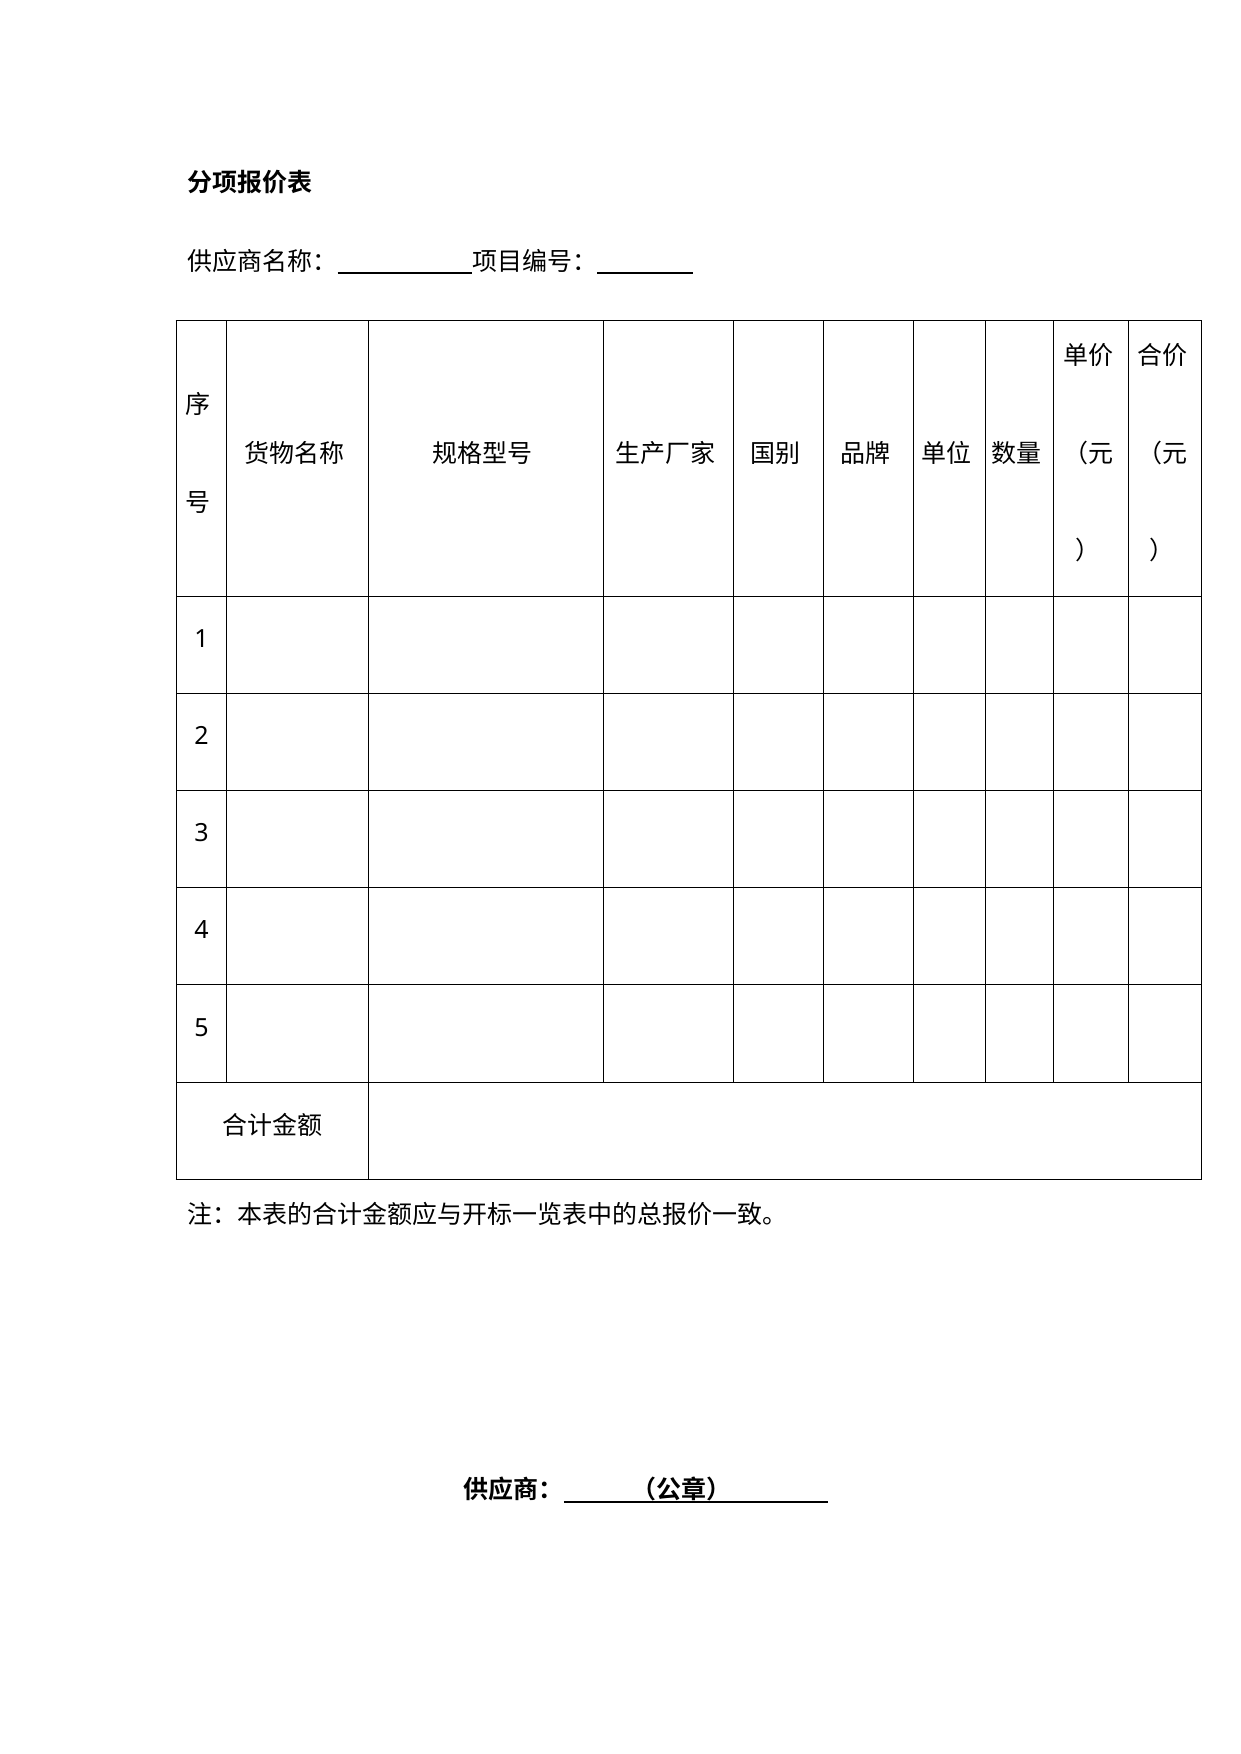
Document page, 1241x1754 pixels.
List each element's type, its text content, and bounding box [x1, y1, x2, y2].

table_cell [369, 1083, 1201, 1179]
table_cell [824, 791, 913, 887]
table_cell [734, 791, 823, 887]
table_cell [1129, 985, 1201, 1082]
table_cell [1054, 694, 1128, 790]
table_cell [1054, 985, 1128, 1082]
table_cell [824, 985, 913, 1082]
table_cell [914, 791, 985, 887]
table_cell 1 [177, 597, 226, 693]
table_cell [1054, 597, 1128, 693]
table_cell [734, 597, 823, 693]
table_cell [369, 985, 603, 1082]
table_cell [227, 597, 368, 693]
table_cell 2 [177, 694, 226, 790]
text 注：本表的合计金额应与开标一览表中的总报价一致。 [187, 1180, 1053, 1245]
table_header 单价（元） [1054, 321, 1128, 596]
table_header 品牌 [824, 321, 913, 596]
table_cell 4 [177, 888, 226, 984]
table_cell [914, 597, 985, 693]
table_cell 合计金额 [177, 1083, 368, 1179]
table_cell [227, 888, 368, 984]
table_cell [604, 791, 733, 887]
table_header 合价（元） [1129, 321, 1201, 596]
table_cell [1129, 888, 1201, 984]
table_header 规格型号 [369, 321, 603, 596]
table_cell [369, 694, 603, 790]
table_header 序号 [177, 321, 226, 596]
table_cell [1054, 888, 1128, 984]
table_cell [1129, 791, 1201, 887]
table_cell [824, 888, 913, 984]
table_cell [986, 597, 1053, 693]
table_cell [734, 888, 823, 984]
table_cell [824, 597, 913, 693]
table_cell [604, 597, 733, 693]
table_cell [369, 791, 603, 887]
table_header 国别 [734, 321, 823, 596]
table_cell [227, 791, 368, 887]
table_cell [227, 694, 368, 790]
table_cell [734, 694, 823, 790]
text 供应商： （公章） [187, 1455, 1069, 1520]
table_cell [824, 694, 913, 790]
table_cell [986, 985, 1053, 1082]
table_cell [369, 597, 603, 693]
table_cell [734, 985, 823, 1082]
table_cell [369, 888, 603, 984]
table_cell [986, 888, 1053, 984]
table_cell [1129, 597, 1201, 693]
table_header 生产厂家 [604, 321, 733, 596]
table_header 数量 [986, 321, 1053, 596]
table_cell [604, 694, 733, 790]
table_cell 3 [177, 791, 226, 887]
table_cell [914, 888, 985, 984]
table_cell [604, 888, 733, 984]
table_cell 5 [177, 985, 226, 1082]
table_cell [227, 985, 368, 1082]
text 供应商名称： 项目编号： [187, 227, 1053, 292]
table_header 单位 [914, 321, 985, 596]
table_cell [1129, 694, 1201, 790]
table_cell [914, 694, 985, 790]
table_cell [914, 985, 985, 1082]
table_cell [1054, 791, 1128, 887]
table_cell [604, 985, 733, 1082]
table_cell [986, 791, 1053, 887]
subtitle 分项报价表 [187, 162, 1053, 198]
table_cell [986, 694, 1053, 790]
table_header 货物名称 [227, 321, 368, 596]
